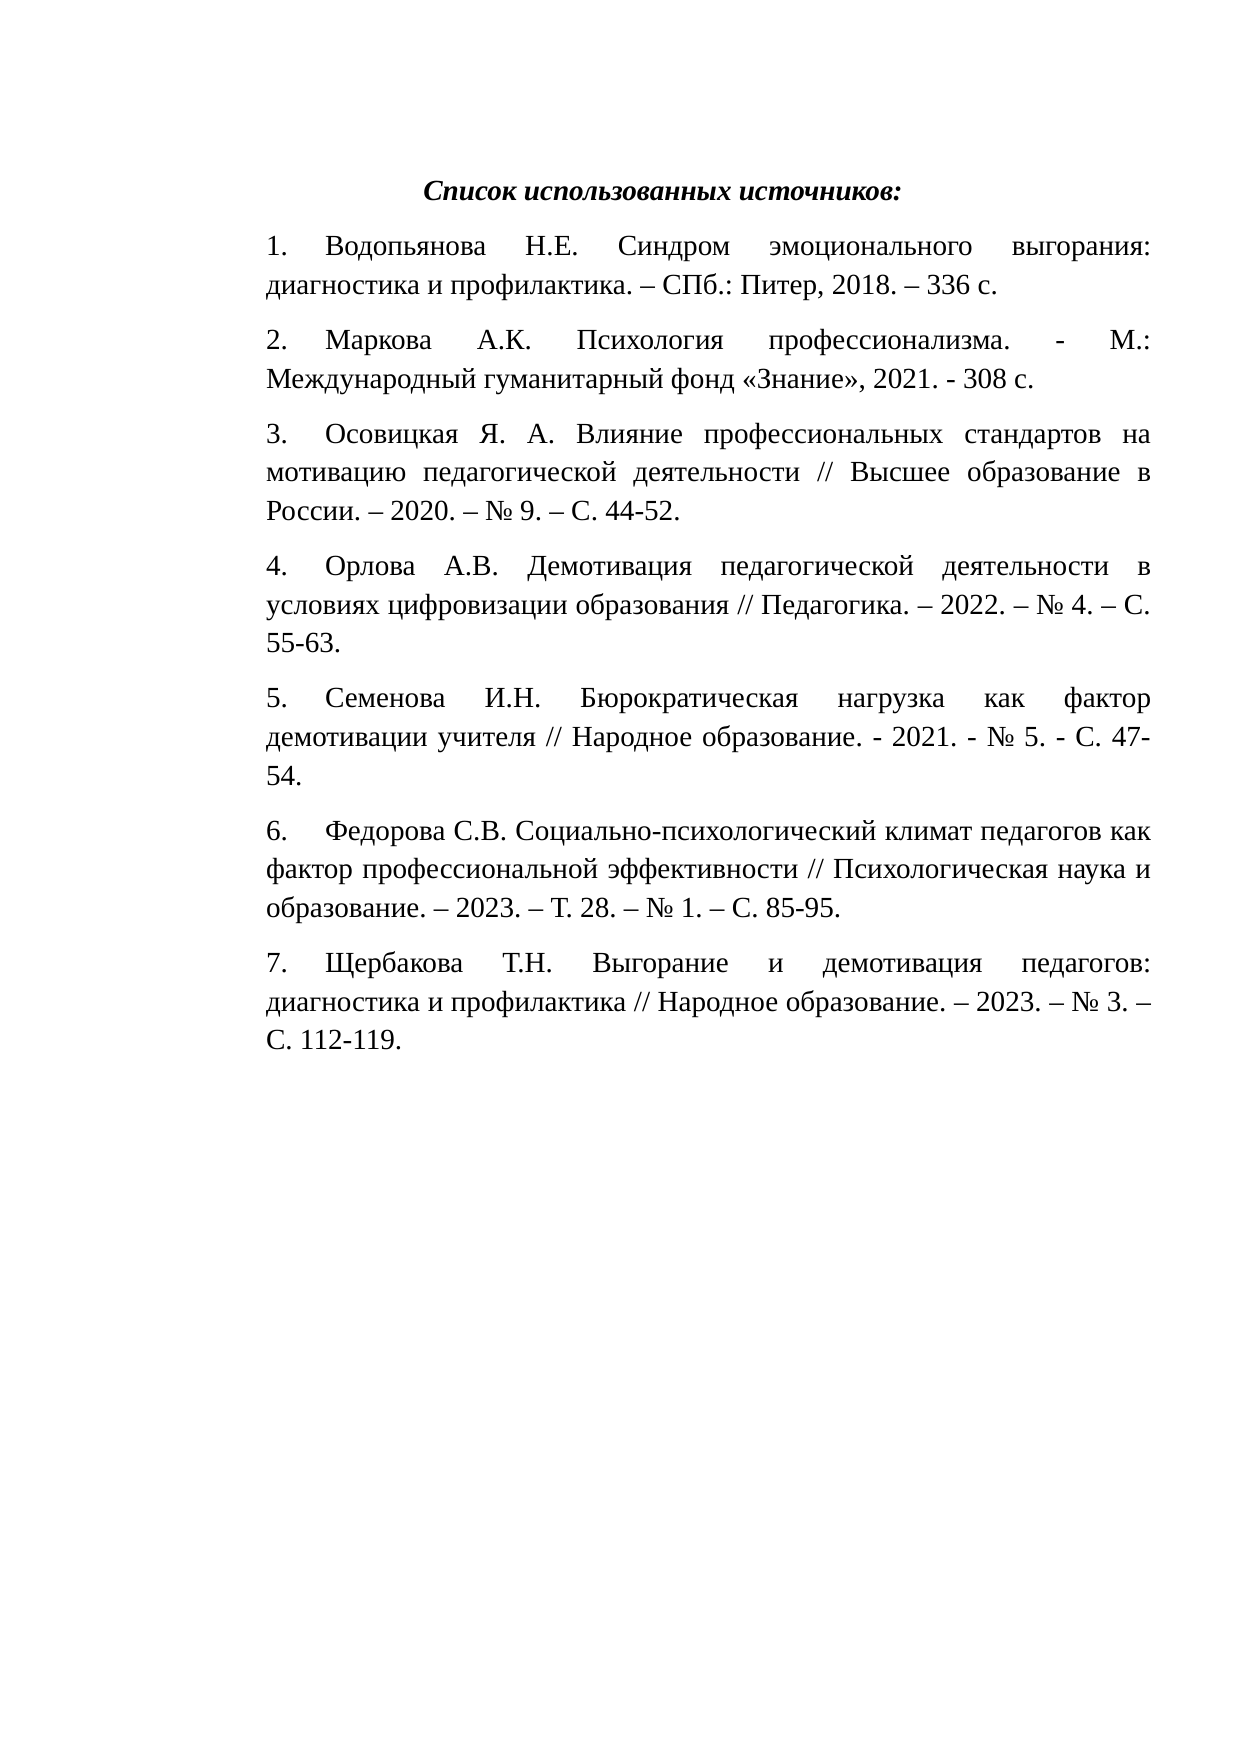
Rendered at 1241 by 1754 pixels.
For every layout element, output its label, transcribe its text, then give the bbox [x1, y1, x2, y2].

text Список использованных источников: [177, 173, 1152, 207]
list Семенова И.Н. Бюрократическая нагрузка как фактор демотивации учителя // Народное образование. - 2021. - № 5. - С. 47-54. [266, 681, 1152, 791]
list Орлова А.В. Демотивация педагогической деятельности в условиях цифровизации образования // Педагогика. – 2022. – № 4. – С. 55-63. [266, 548, 1152, 659]
list Федорова С.В. Социально-психологический климат педагогов как фактор профессиональной эффективности // Психологическая наука и образование. – 2023. – Т. 28. – № 1. – С. 85-95. [266, 813, 1152, 923]
list Осовицкая Я. А. Влияние профессиональных стандартов на мотивацию педагогической деятельности // Высшее образование в России. – 2020. – № 9. – С. 44-52. [266, 416, 1152, 527]
list Маркова А.К. Психология профессионализма. - М.: Международный гуманитарный фонд «Знание», 2021. - 308 с. [266, 322, 1152, 394]
list Водопьянова Н.Е. Синдром эмоционального выгорания: диагностика и профилактика. – СПб.: Питер, 2018. – 336 с. [266, 228, 1152, 301]
list Щербакова Т.Н. Выгорание и демотивация педагогов: диагностика и профилактика // Народное образование. – 2023. – № 3. – С. 112-119. [266, 945, 1152, 1056]
